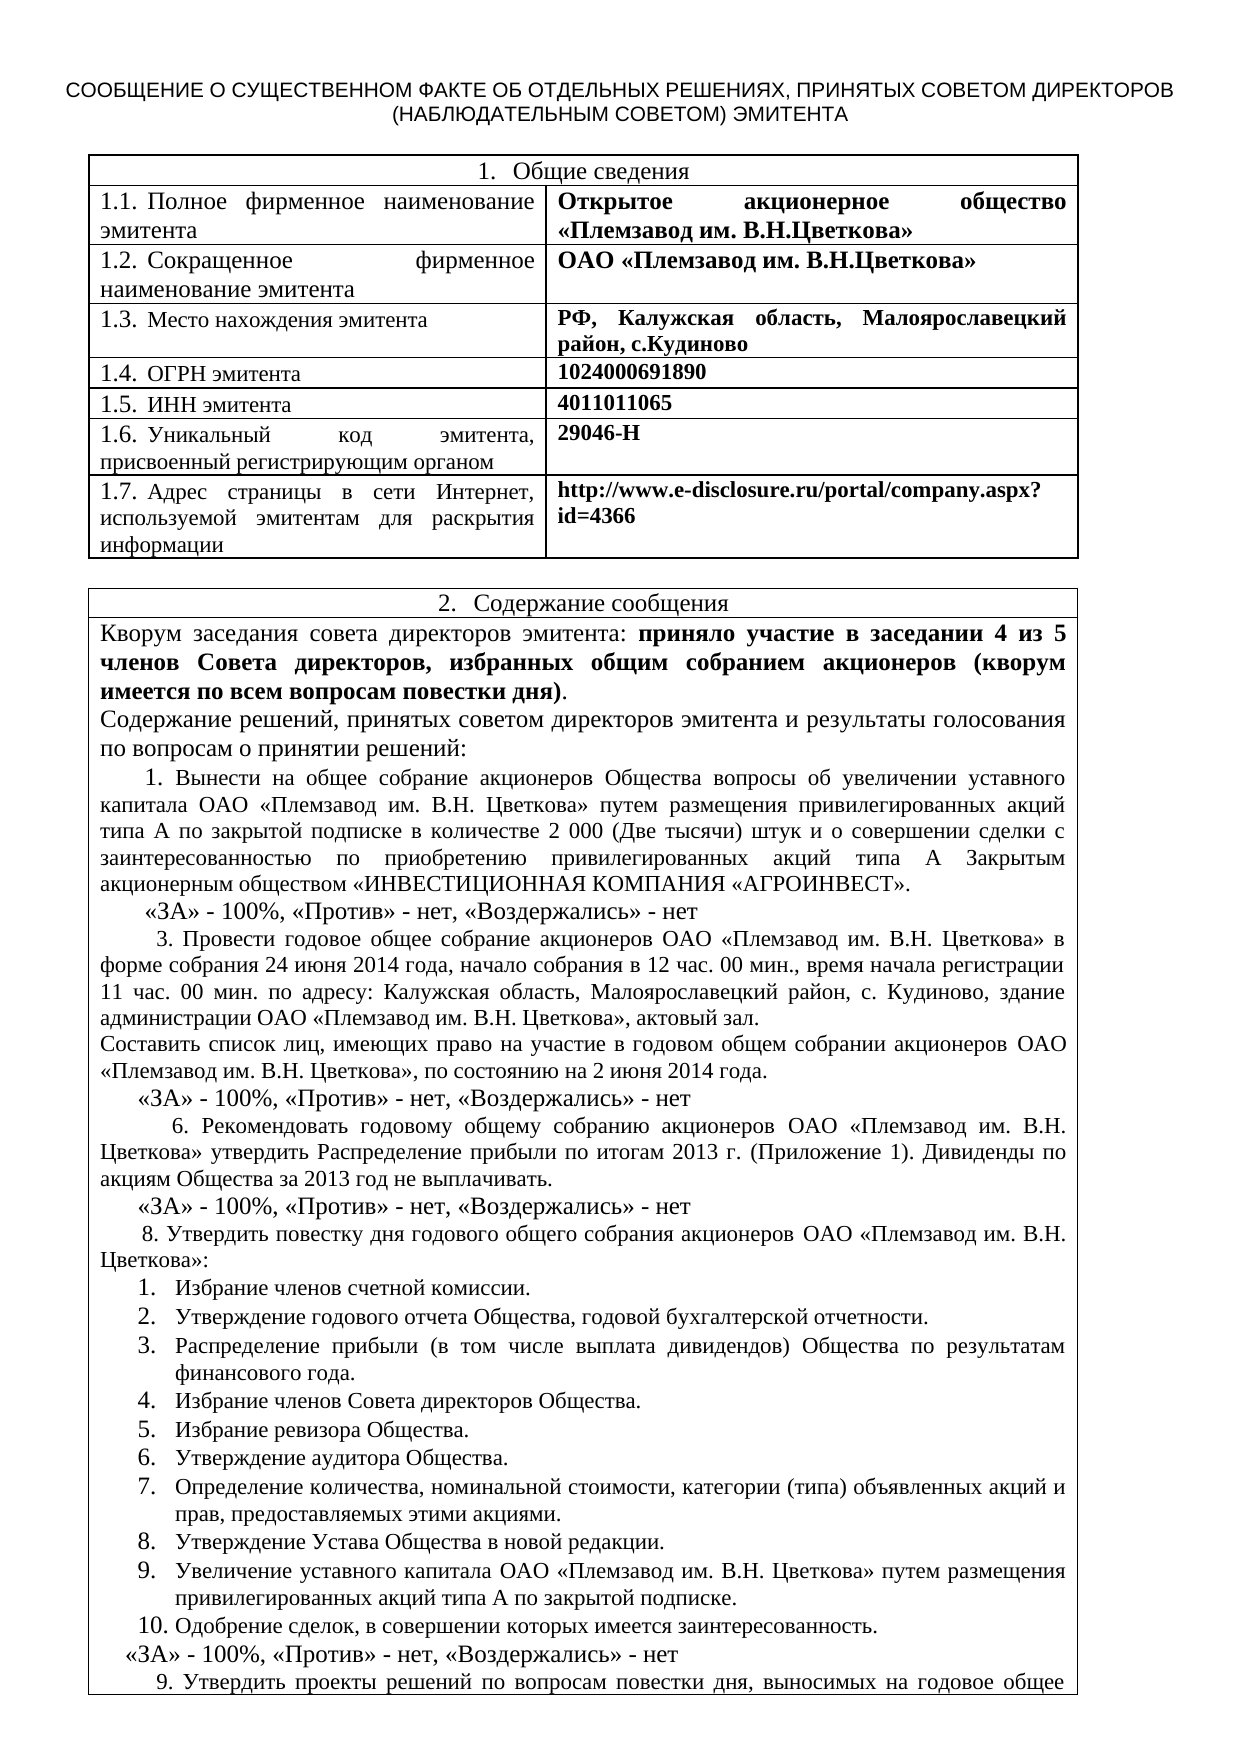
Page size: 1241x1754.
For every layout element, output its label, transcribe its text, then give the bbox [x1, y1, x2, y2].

table_cell Уникальный код эмитента, присвоенный регистрирующим органом [90, 419, 545, 474]
table_cell 4011011065 [547, 389, 1077, 417]
table_cell Адрес страницы в сети Интернет, используемой эмитентам для раскрытия информации [90, 476, 545, 557]
table_header Содержание сообщения [89, 589, 1077, 617]
table_cell Сокращенное фирменное наименование эмитента [90, 245, 545, 303]
table_cell Место нахождения эмитента [90, 304, 545, 357]
text СООБЩЕНИЕ О СУЩЕСТВЕННОМ ФАКТЕ ОБ ОТДЕЛЬНЫХ РЕШЕНИЯХ, ПРИНЯТЫХ СОВЕТОМ ДИРЕКТОРОВ (НАБЛЮДАТЕЛЬНЫМ СОВЕТОМ) ЭМИТЕНТА [59, 77, 1181, 125]
table_cell Полное фирменное наименование эмитента [90, 186, 545, 243]
table_cell ОГРН эмитента [90, 358, 545, 387]
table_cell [89, 618, 1077, 1694]
table_cell http://www.e-disclosure.ru/portal/company.aspx?id=4366 [547, 476, 1077, 557]
table_cell РФ, Калужская область, Малоярославецкий район, с.Кудиново [547, 304, 1077, 357]
table_cell 1024000691890 [547, 358, 1077, 387]
table_cell ОАО «Племзавод им. В.Н.Цветкова» [547, 245, 1077, 303]
table_cell ИНН эмитента [90, 389, 545, 417]
table_cell 29046-Н [547, 419, 1077, 474]
table_header Общие сведения [90, 156, 1077, 184]
table_cell Открытое акционерное общество «Племзавод им. В.Н.Цветкова» [547, 186, 1077, 243]
